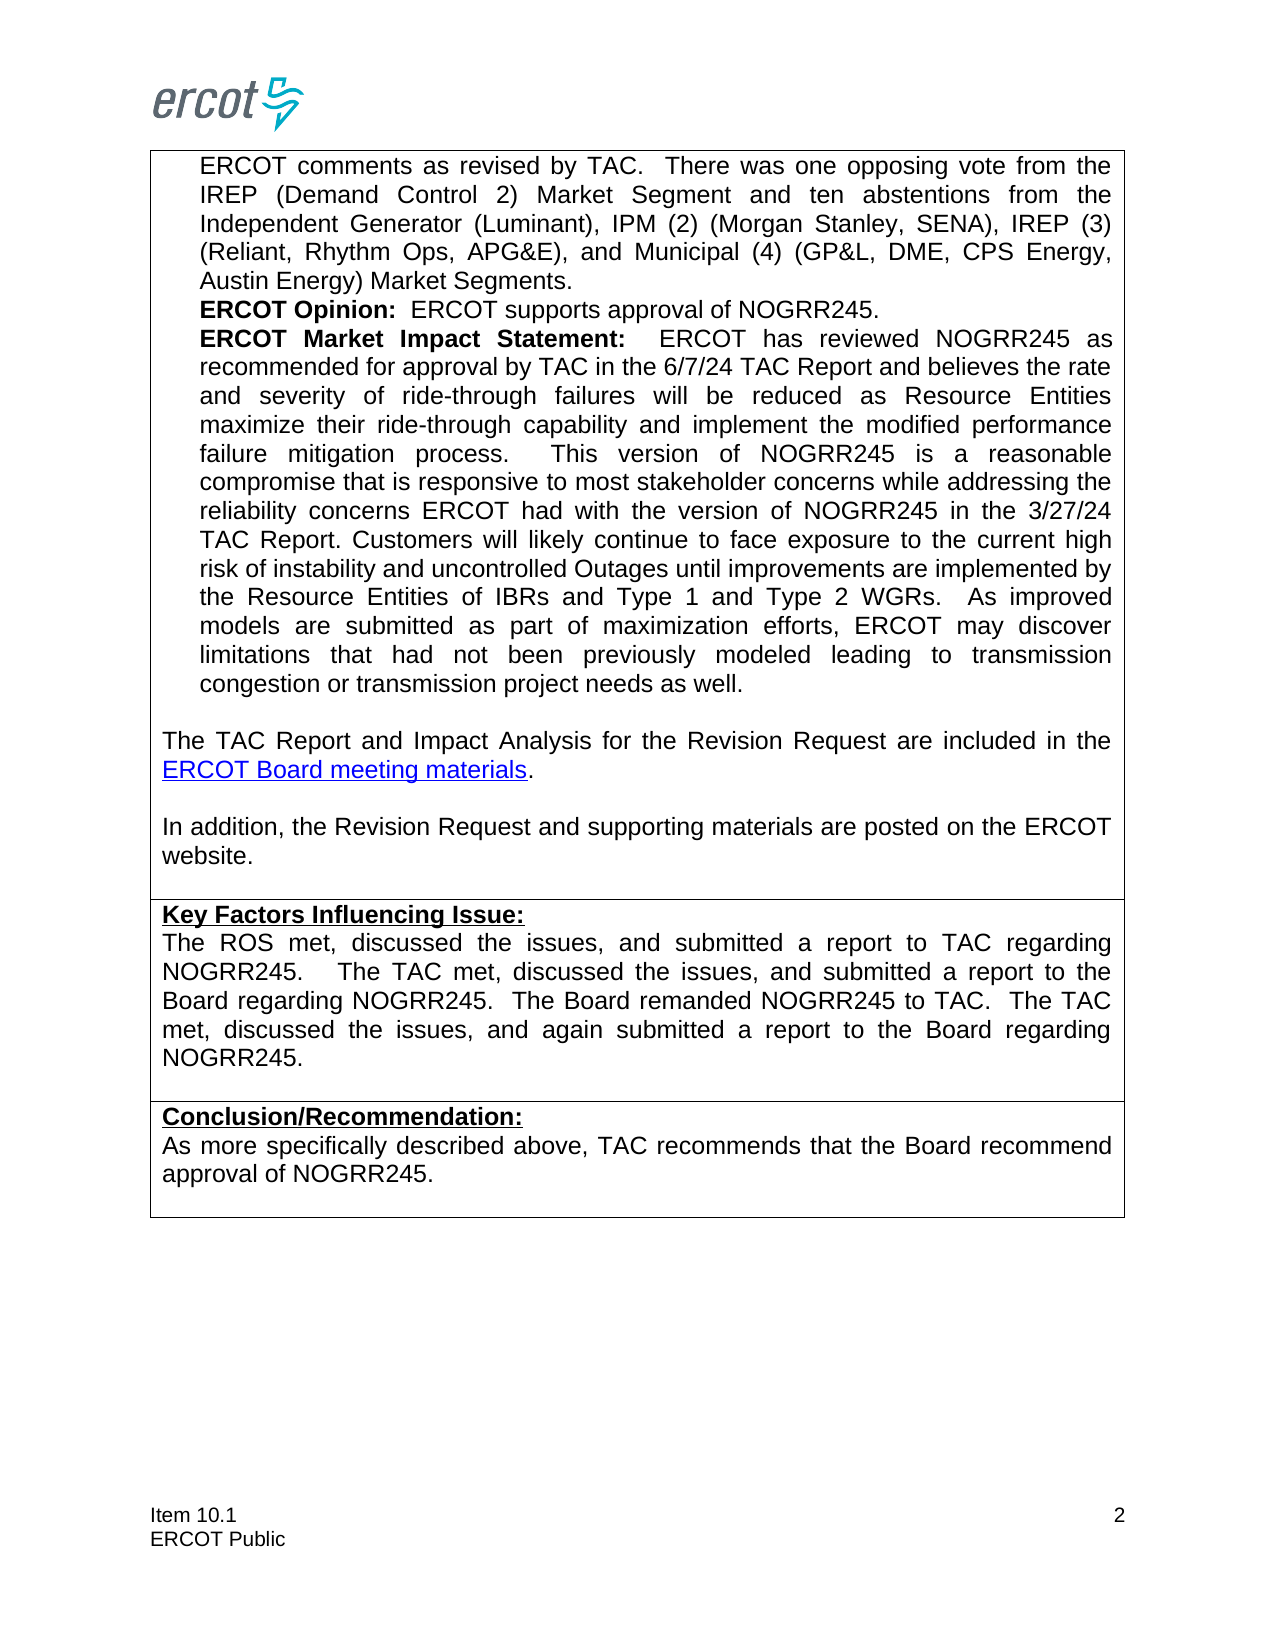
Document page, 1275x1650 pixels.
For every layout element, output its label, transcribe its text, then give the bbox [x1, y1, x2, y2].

picture [150, 75, 307, 134]
table_cell Conclusion/Recommendation: As more specifically described above, TAC recommends that the Board recommend approval of NOGRR245. [151, 1102, 1124, 1217]
table_cell Key Factors Influencing Issue: The ROS met, discussed the issues, and submitted a report to TAC regarding NOGRR245. The TAC met, discussed the issues, and submitted a report to the Board regarding NOGRR245. The Board remanded NOGRR245 to TAC. The TAC met, discussed the issues, and again submitted a report to the Board regarding NOGRR245. [151, 900, 1124, 1101]
